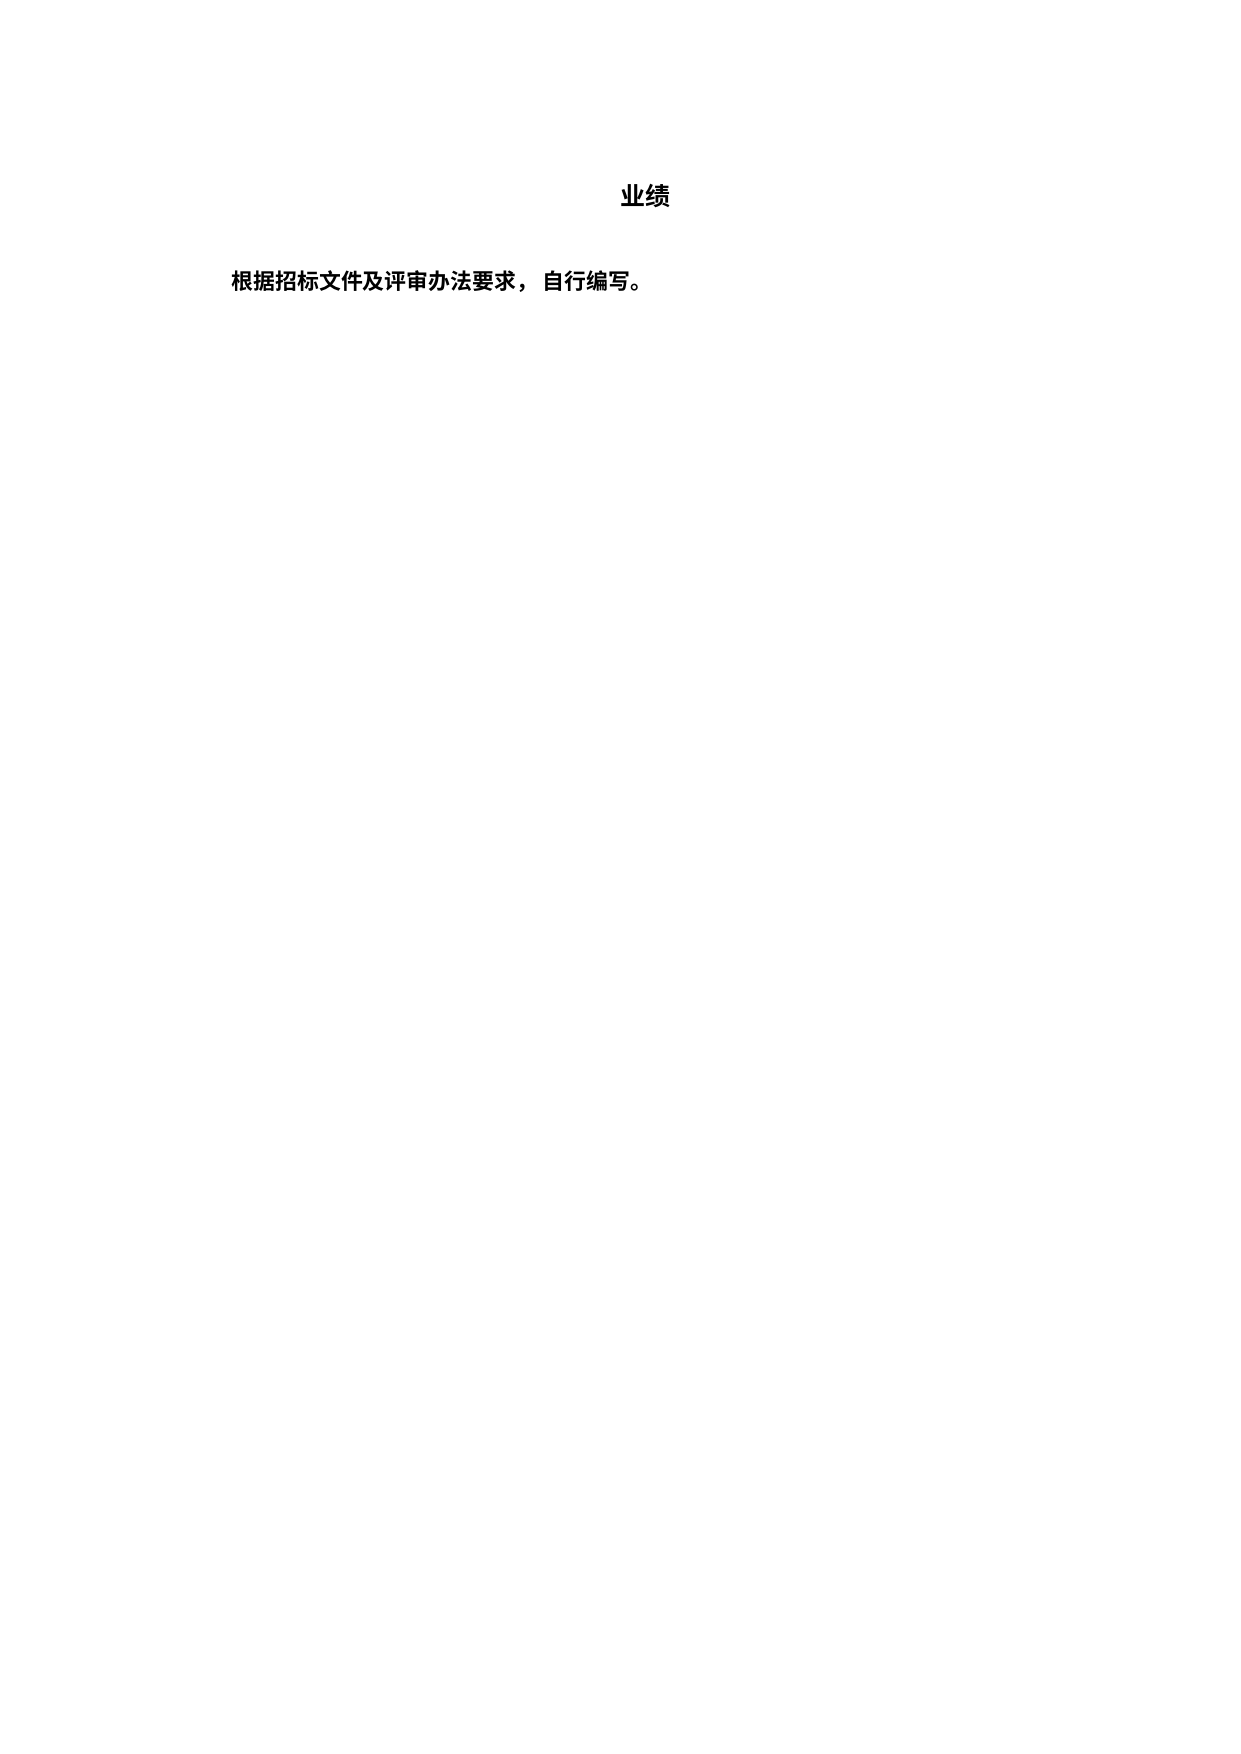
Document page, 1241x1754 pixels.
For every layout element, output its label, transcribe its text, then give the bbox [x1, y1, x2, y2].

text 根据招标文件及评审办法要求， 自行编写。 [187, 263, 1053, 296]
text 业绩 [187, 162, 1053, 227]
